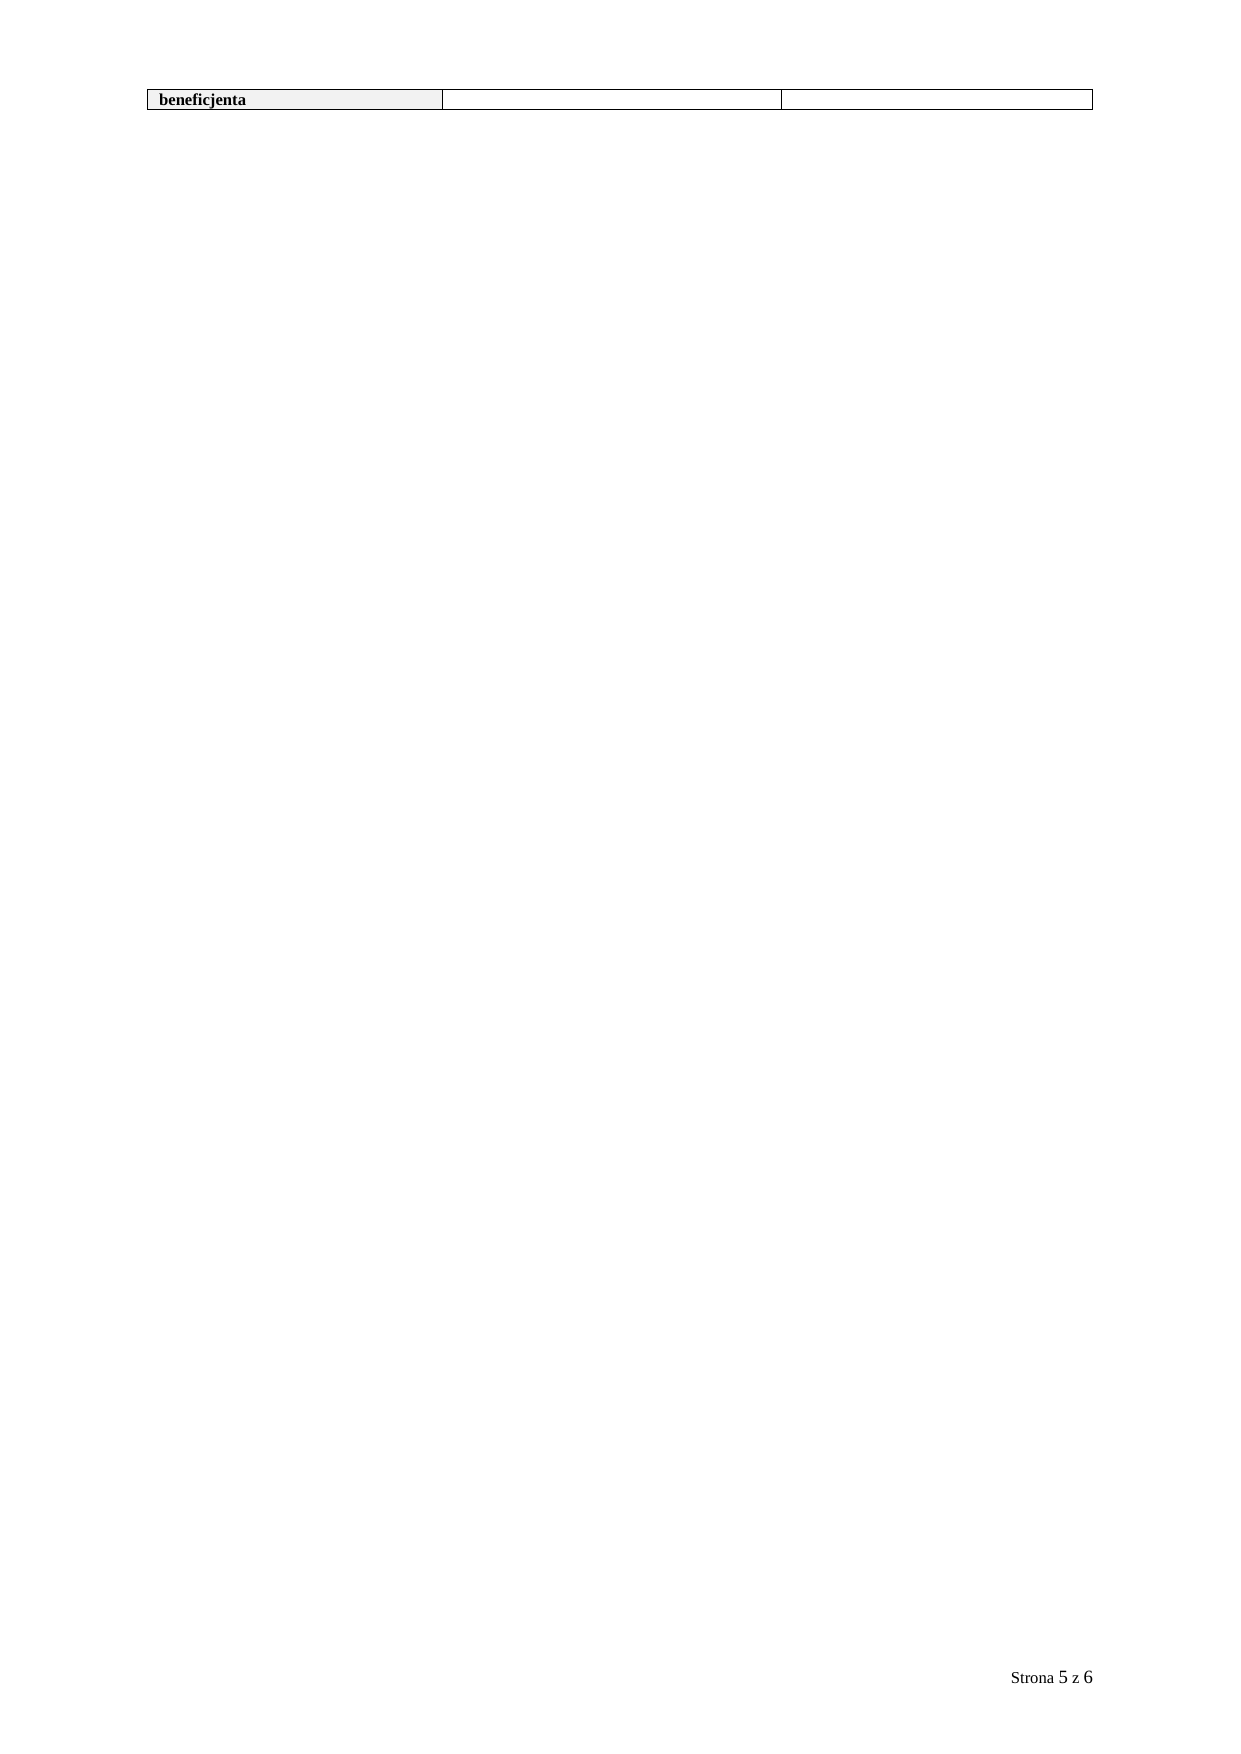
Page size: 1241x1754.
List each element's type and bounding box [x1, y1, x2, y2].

table_cell [148, 90, 442, 109]
table_cell [443, 90, 781, 109]
table_cell [782, 90, 1092, 109]
